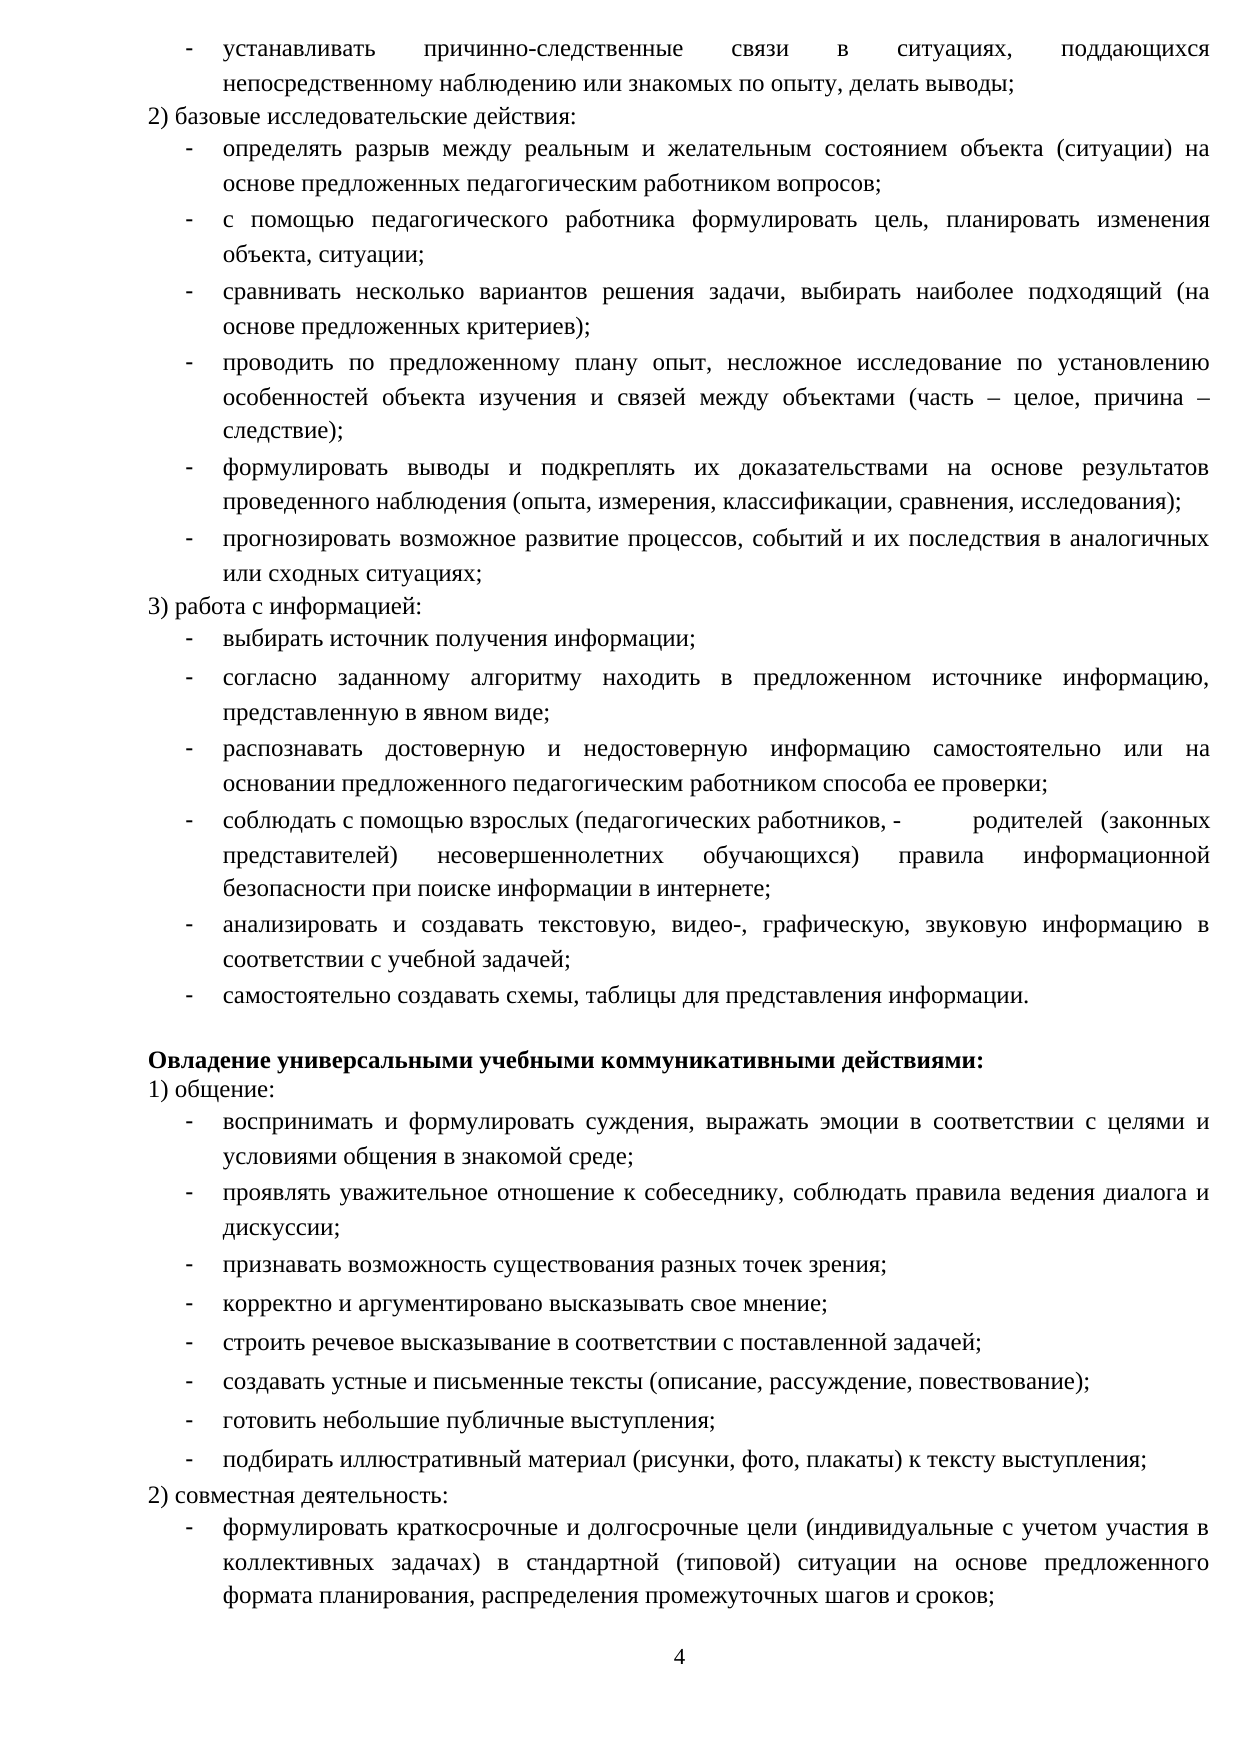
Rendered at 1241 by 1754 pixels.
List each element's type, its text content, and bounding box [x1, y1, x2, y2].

list готовить небольшие публичные выступления; [185, 1402, 1211, 1436]
list строить речевое высказывание в соответствии с поставленной задачей; [185, 1324, 1211, 1358]
list распознавать достоверную и недостоверную информацию самостоятельно или на основании предложенного педагогическим работником способа ее проверки; [185, 730, 1211, 797]
list устанавливать причинно-следственные связи в ситуациях, поддающихся непосредственному наблюдению или знакомых по опыту, делать выводы; [185, 29, 1211, 97]
list формулировать выводы и подкреплять их доказательствами на основе результатов проведенного наблюдения (опыта, измерения, классификации, сравнения, исследования); [185, 448, 1211, 515]
list сравнивать несколько вариантов решения задачи, выбирать наиболее подходящий (на основе предложенных критериев); [185, 272, 1211, 339]
list определять разрыв между реальным и желательным состоянием объекта (ситуации) на основе предложенных педагогическим работником вопросов; [185, 130, 1211, 197]
text 3) работа с информацией: [148, 591, 1211, 619]
list корректно и аргументировано высказывать свое мнение; [185, 1284, 1211, 1318]
text 2) базовые исследовательские действия: [148, 101, 1211, 130]
text Овладение универсальными учебными коммуникативными действиями: [148, 1045, 1211, 1074]
list прогнозировать возможное развитие процессов, событий и их последствия в аналогичных или сходных ситуациях; [185, 519, 1211, 587]
list соблюдать с помощью взрослых (педагогических работников, - родителей (законных представителей) несовершеннолетних обучающихся) правила информационной безопасности при поиске информации в интернете; [185, 801, 1211, 902]
text 2) совместная деятельность: [148, 1480, 1211, 1509]
list самостоятельно создавать схемы, таблицы для представления информации. [185, 977, 1211, 1011]
list подбирать иллюстративный материал (рисунки, фото, плакаты) к тексту выступления; [185, 1441, 1211, 1475]
list формулировать краткосрочные и долгосрочные цели (индивидуальные с учетом участия в коллективных задачах) в стандартной (типовой) ситуации на основе предложенного формата планирования, распределения промежуточных шагов и сроков; [185, 1509, 1211, 1609]
list признавать возможность существования разных точек зрения; [185, 1245, 1211, 1279]
list выбирать источник получения информации; [185, 619, 1211, 654]
list создавать устные и письменные тексты (описание, рассуждение, повествование); [185, 1363, 1211, 1397]
list воспринимать и формулировать суждения, выражать эмоции в соответствии с целями и условиями общения в знакомой среде; [185, 1103, 1211, 1170]
list анализировать и создавать текстовую, видео-, графическую, звуковую информацию в соответствии с учебной задачей; [185, 906, 1211, 973]
list проявлять уважительное отношение к собеседнику, соблюдать правила ведения диалога и дискуссии; [185, 1174, 1211, 1241]
list с помощью педагогического работника формулировать цель, планировать изменения объекта, ситуации; [185, 201, 1211, 268]
list согласно заданному алгоритму находить в предложенном источнике информацию, представленную в явном виде; [185, 659, 1211, 726]
text 1) общение: [148, 1074, 1211, 1103]
list проводить по предложенному плану опыт, несложное исследование по установлению особенностей объекта изучения и связей между объектами (часть – целое, причина – следствие); [185, 344, 1211, 444]
